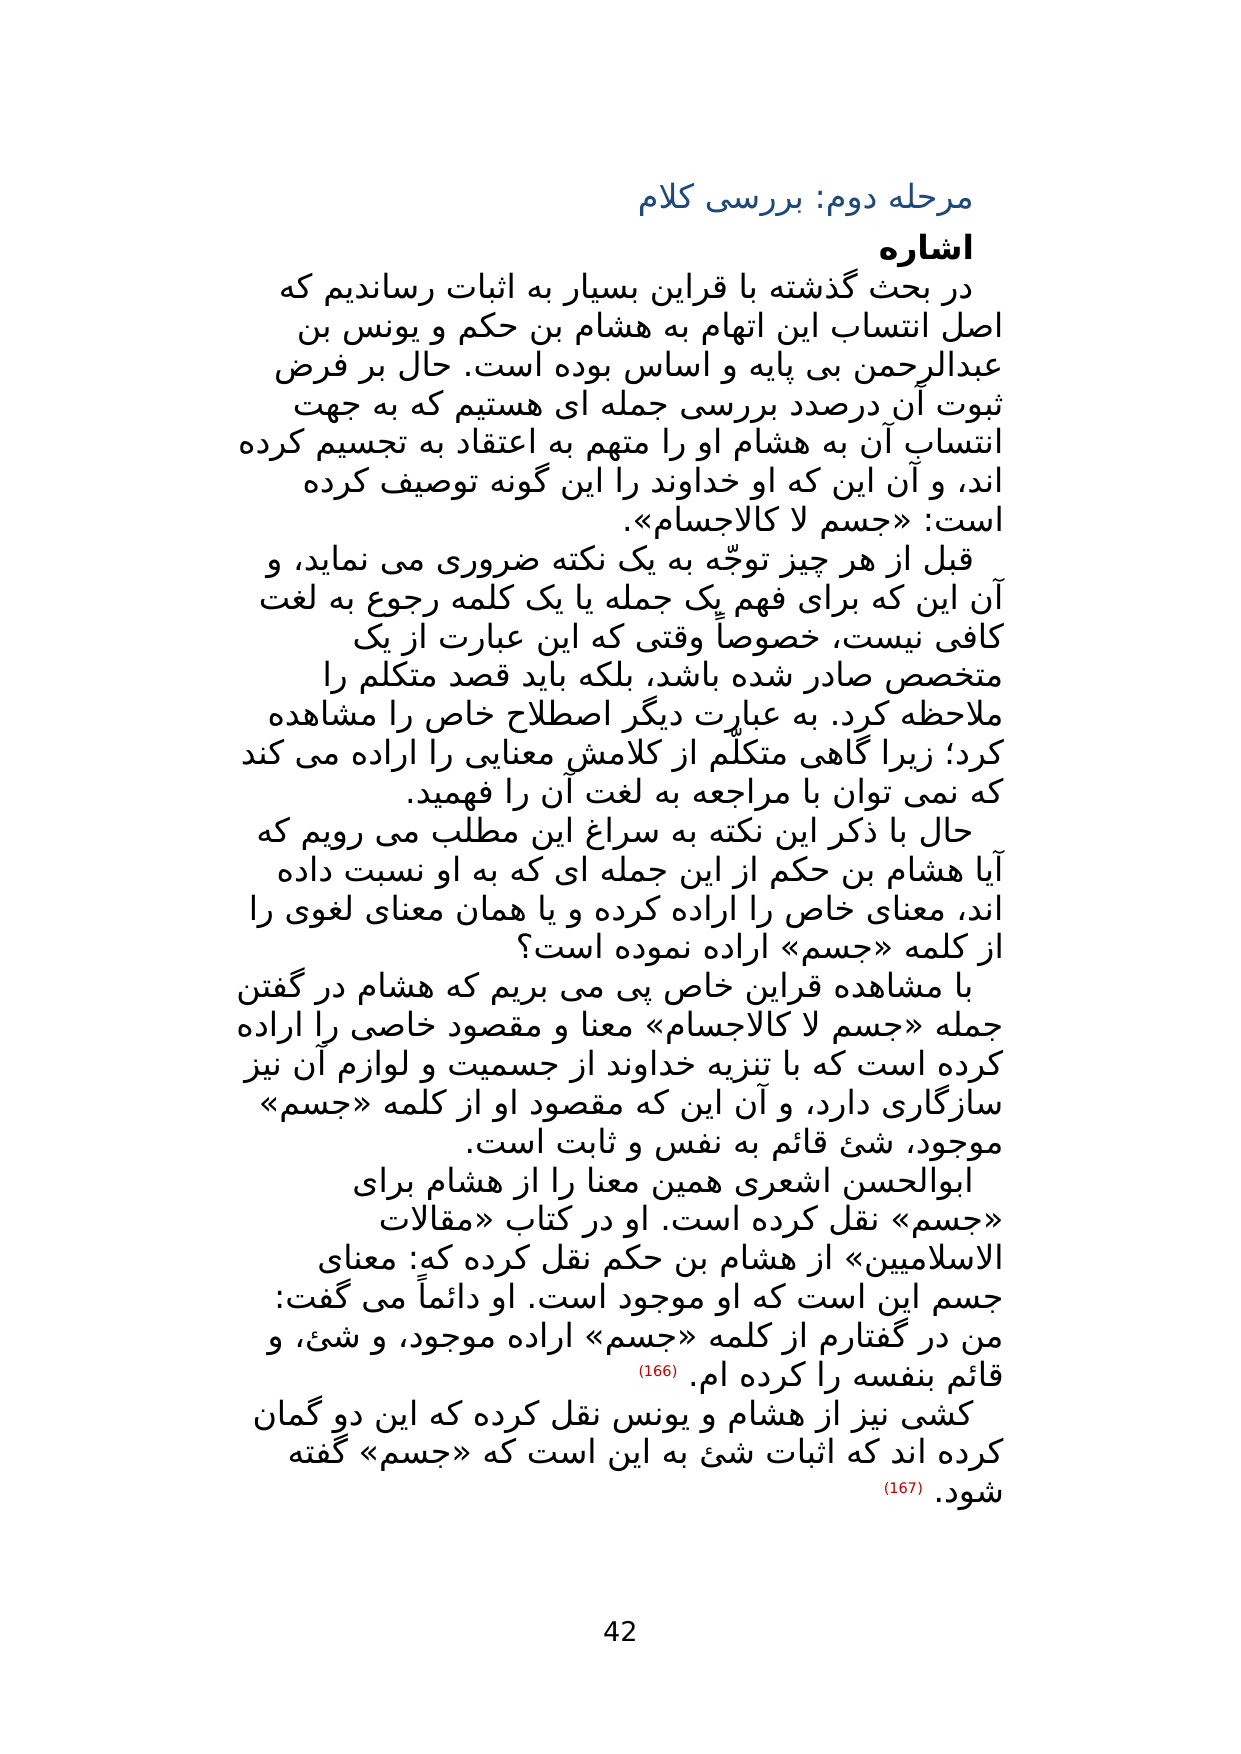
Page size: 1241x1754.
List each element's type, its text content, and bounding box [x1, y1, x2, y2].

text در بحث گذشته با قراین بسیار به اثبات رساندیم که اصل انتساب این اتهام به هشام بن حکم و یونس بن عبدالرحمن بی پایه و اساس بوده است. حال بر فرض ثبوت آن درصدد بررسی جمله ای هستیم که به جهت انتساب آن به هشام او را متهم به اعتقاد به تجسیم کرده اند، و آن این که او خداوند را این گونه توصیف کرده است: «جسم لا کالاجسام». [236, 267, 1004, 539]
text قبل از هر چیز توجّه به یک نکته ضروری می نماید، و آن این که برای فهم یک جمله یا یک کلمه رجوع به لغت کافی نیست، خصوصاً وقتی که این عبارت از یک متخصص صادر شده باشد، بلکه باید قصد متکلم را ملاحظه کرد. به عبارت دیگر اصطلاح خاص را مشاهده کرد؛ زیرا گاهی متکلّم از کلامش معنایی را اراده می کند که نمی توان با مراجعه به لغت آن را فهمید. [236, 539, 1004, 811]
text حال با ذکر این نکته به سراغ این مطلب می رویم که آیا هشام بن حکم از این جمله ای که به او نسبت داده اند، معنای خاص را اراده کرده و یا همان معنای لغوی را از کلمه «جسم» اراده نموده است؟ [236, 811, 1004, 967]
subtitle مرحله دوم: بررسی کلام [236, 177, 1004, 216]
text کشی نیز از هشام و یونس نقل کرده که این دو گمان کرده اند که اثبات شئ به این است که «جسم» گفته شود. (167) [236, 1394, 1004, 1511]
text با مشاهده قراین خاص پی می بریم که هشام در گفتن جمله «جسم لا کالاجسام» معنا و مقصود خاصی را اراده کرده است که با تنزیه خداوند از جسمیت و لوازم آن نیز سازگاری دارد، و آن این که مقصود او از کلمه «جسم» موجود، شئ قائم به نفس و ثابت است. [236, 967, 1004, 1161]
text ابوالحسن اشعری همین معنا را از هشام برای «جسم» نقل کرده است. او در کتاب «مقالات الاسلامیین» از هشام بن حکم نقل کرده که: معنای جسم این است که او موجود است. او دائماً می گفت: من در گفتارم از کلمه «جسم» اراده موجود، و شئ، و قائم بنفسه را کرده ام. (166) [236, 1161, 1004, 1394]
text اشاره [236, 228, 1004, 267]
